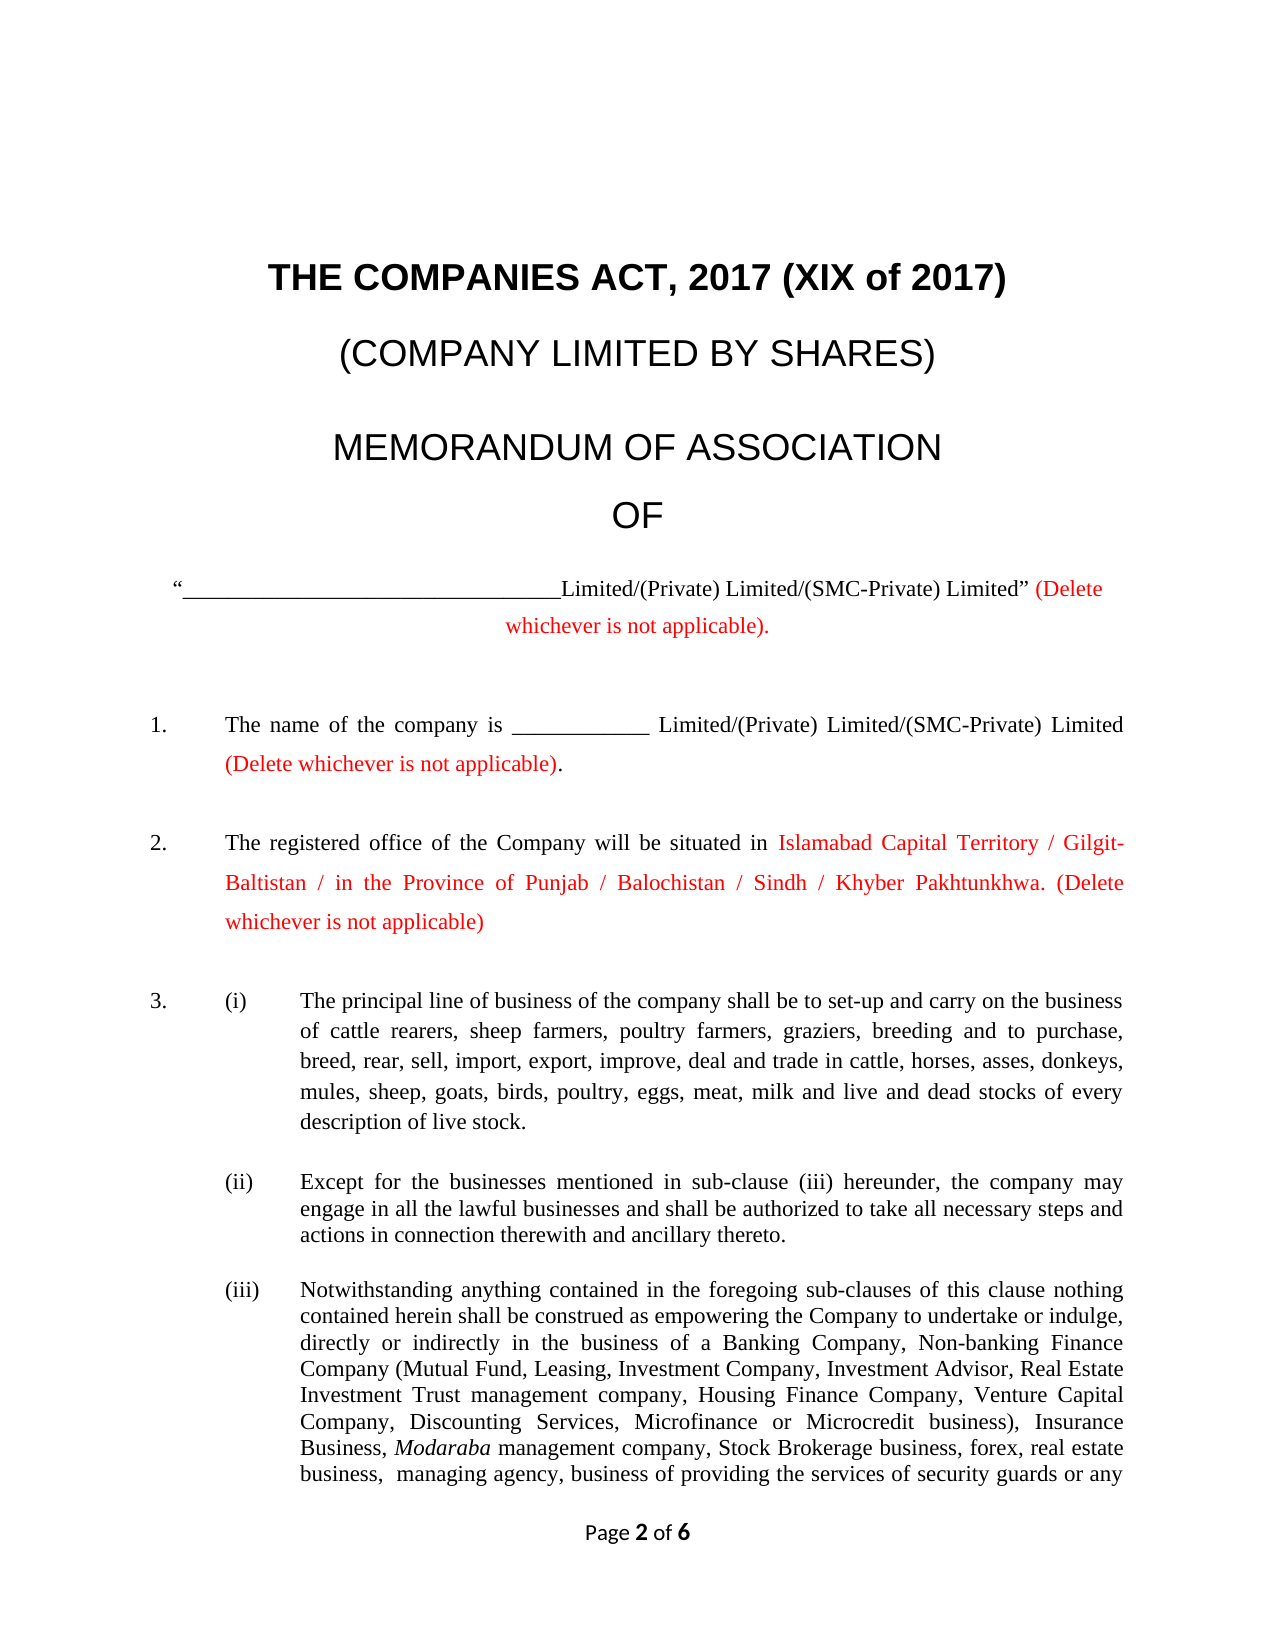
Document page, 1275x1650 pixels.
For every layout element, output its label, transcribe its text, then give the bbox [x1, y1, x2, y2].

text (COMPANY LIMITED BY SHARES) [150, 332, 1125, 375]
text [225, 1276, 1125, 1487]
text MEMORANDUM OF ASSOCIATION [150, 431, 1125, 468]
text OF [150, 498, 1125, 536]
text THE COMPANIES ACT, 2017 (XIX of 2017) [150, 255, 1125, 298]
text 2. The registered office of the Company will be situated in Islamabad Capital Territory / Gilgit-Baltistan / in the Province of Punjab / Balochistan / Sindh / Khyber Pakhtunkhwa. (Delete whichever is not applicable) [150, 829, 1125, 934]
text “_________________________________Limited/(Private) Limited/(SMC-Private) Limited” (Delete whichever is not applicable). [150, 566, 1125, 641]
text (ii) Except for the businesses mentioned in sub-clause (iii) hereunder, the company may engage in all the lawful businesses and shall be authorized to take all necessary steps and actions in connection therewith and ancillary thereto. [225, 1168, 1125, 1247]
text 3. (i) The principal line of business of the company shall be to set-up and carry on the business of cattle rearers, sheep farmers, poultry farmers, graziers, breeding and to purchase, breed, rear, sell, import, export, improve, deal and trade in cattle, horses, asses, donkeys, mules, sheep, goats, birds, poultry, eggs, meat, milk and live and dead stocks of every description of live stock. [150, 987, 1125, 1134]
text 1. The name of the company is ____________ Limited/(Private) Limited/(SMC-Private) Limited (Delete whichever is not applicable). [150, 711, 1125, 777]
